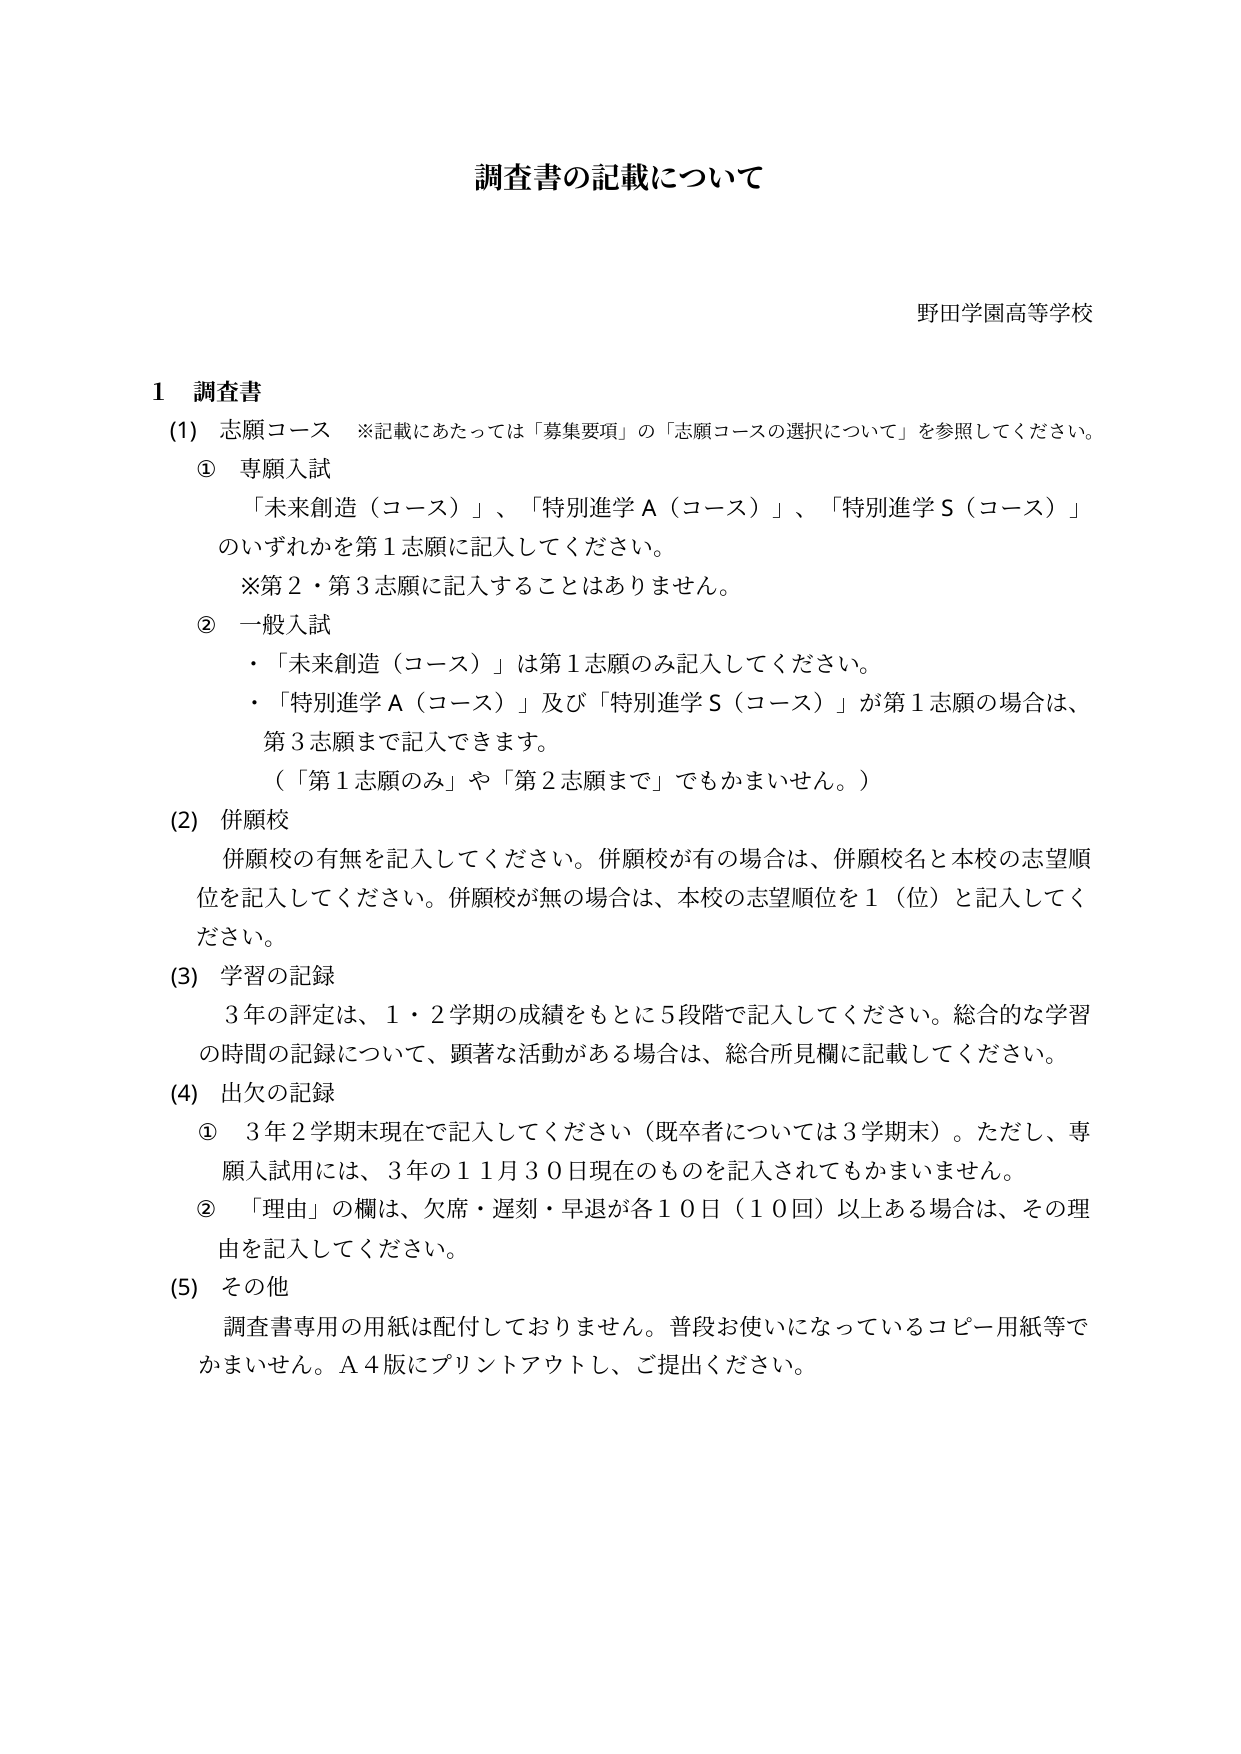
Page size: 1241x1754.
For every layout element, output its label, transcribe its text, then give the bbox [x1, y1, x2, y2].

text ① ３年２学期末現在で記入してください（既卒者については３学期末）。ただし、専願入試用には、３年の１１月３０日現在のものを記入されてもかまいません。 [197, 1111, 1092, 1189]
text ② 一般入試 [148, 604, 1092, 643]
text （「第１志願のみ」や「第２志願まで」でもかまいせん。） [148, 760, 1092, 799]
text (5) その他 [148, 1267, 1092, 1306]
text ３年の評定は、１・２学期の成績をもとに５段階で記入してください。総合的な学習の時間の記録について、顕著な活動がある場合は、総合所見欄に記載してください。 [199, 994, 1092, 1072]
text (2) 併願校 [148, 799, 1092, 838]
text (4) 出欠の記録 [148, 1072, 1092, 1111]
text (1) 志願コース ※記載にあたっては「募集要項」の「志願コースの選択について」を参照してください。 [169, 409, 1092, 448]
text １ 調査書 [148, 371, 1092, 409]
text ② 「理由」の欄は、欠席・遅刻・早退が各１０日（１０回）以上ある場合は、その理由を記入してください。 [196, 1189, 1092, 1267]
text ① 専願入試 [148, 448, 1092, 487]
text 野田学園高等学校 [148, 293, 1092, 332]
text (3) 学習の記録 [148, 955, 1092, 994]
text ※第２・第３志願に記入することはありません。 [218, 565, 1092, 604]
text 調査書専用の用紙は配付しておりません。普段お使いになっているコピー用紙等でかまいせん。Ａ４版にプリントアウトし、ご提出ください。 [199, 1306, 1092, 1383]
text ・「未来創造（コース）」は第１志願のみ記入してください。 [216, 643, 1092, 682]
text 「未来創造（コース）」、「特別進学A（コース）」、「特別進学S（コース）」のいずれかを第１志願に記入してください。 [218, 487, 1092, 565]
text 調査書の記載について [148, 137, 1092, 215]
text 併願校の有無を記入してください。併願校が有の場合は、併願校名と本校の志望順位を記入してください。併願校が無の場合は、本校の志望順位を１（位）と記入してください。 [196, 838, 1092, 955]
text ・「特別進学A（コース）」及び「特別進学S（コース）」が第１志願の場合は、第３志願まで記入できます。 [244, 682, 1092, 760]
